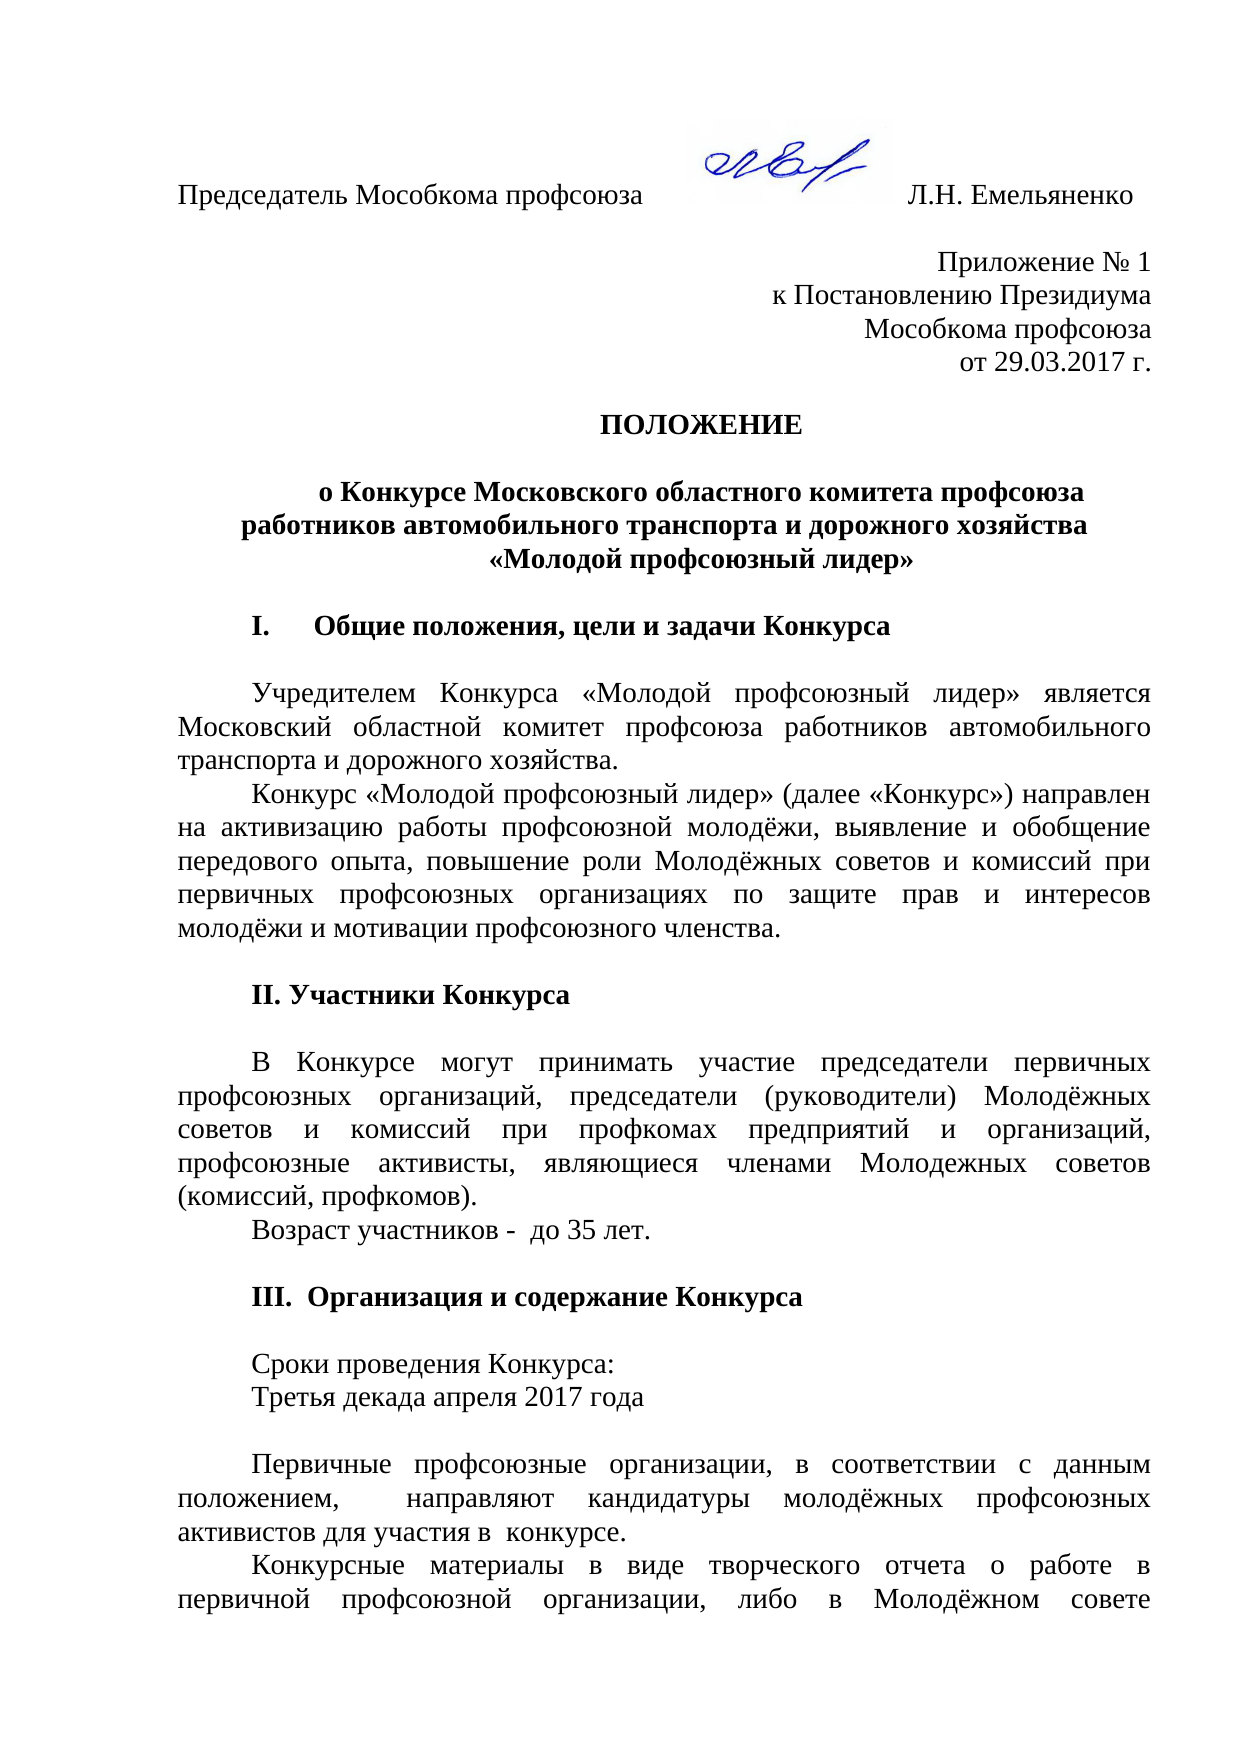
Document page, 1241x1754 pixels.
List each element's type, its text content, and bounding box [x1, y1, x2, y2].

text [177, 1547, 1152, 1614]
text III. Организация и содержание Конкурса [177, 1279, 1152, 1312]
text Первичные профсоюзные организации, в соответствии с данным положением, направляют кандидатуры молодёжных профсоюзных активистов для участия в конкурсе. [177, 1447, 1152, 1547]
text ПОЛОЖЕНИЕ [177, 407, 1152, 440]
text Третья декада апреля 2017 года [177, 1379, 1152, 1413]
text В Конкурсе могут принимать участие председатели первичных профсоюзных организаций, председатели (руководители) Молодёжных советов и комиссий при профкомах предприятий и организаций, профсоюзные активисты, являющиеся членами Молодежных советов (комиссий, профкомов). [177, 1044, 1152, 1212]
text Сроки проведения Конкурса: [177, 1346, 1152, 1379]
text II. Участники Конкурса [177, 977, 1152, 1011]
text Мособкома профсоюза [177, 311, 1152, 344]
text о Конкурсе Московского областного комитета профсоюза работников автомобильного транспорта и дорожного хозяйства [177, 474, 1152, 541]
text Приложение № 1 [177, 244, 1152, 277]
text Учредителем Конкурса «Молодой профсоюзный лидер» является Московский областной комитет профсоюза работников автомобильного транспорта и дорожного хозяйства. [177, 675, 1152, 776]
text Председатель Мособкома профсоюза Л.Н. Емельяненко [177, 118, 1152, 210]
picture [686, 118, 894, 204]
text Конкурс «Молодой профсоюзный лидер» (далее «Конкурс») направлен на активизацию работы профсоюзной молодёжи, выявление и обобщение передового опыта, повышение роли Молодёжных советов и комиссий при первичных профсоюзных организациях по защите прав и интересов молодёжи и мотивации профсоюзного членства. [177, 776, 1152, 943]
text к Постановлению Президиума [177, 277, 1152, 311]
text Возраст участников - до 35 лет. [177, 1212, 1152, 1245]
text от 29.03.2017 г. [177, 344, 1152, 378]
text «Молодой профсоюзный лидер» [177, 541, 1152, 574]
text I. Общие положения, цели и задачи Конкурса [177, 608, 1152, 642]
